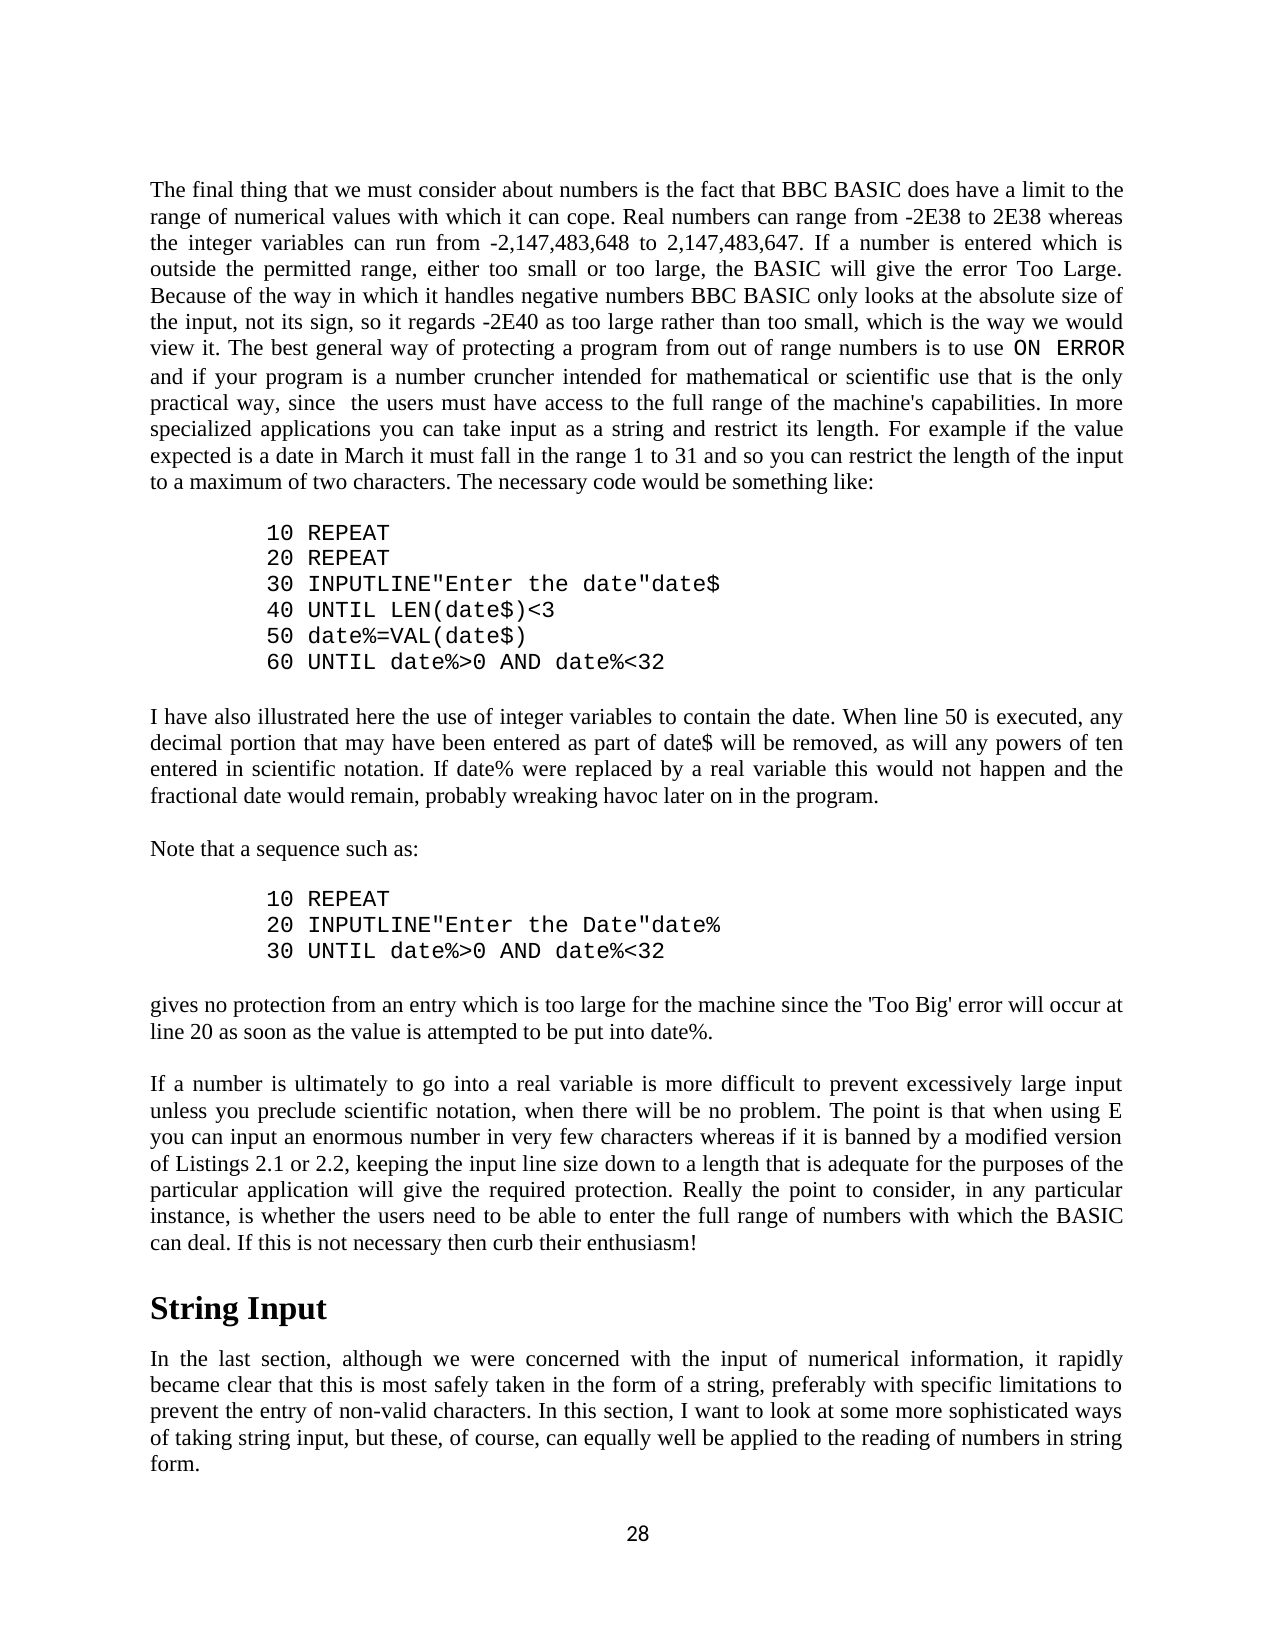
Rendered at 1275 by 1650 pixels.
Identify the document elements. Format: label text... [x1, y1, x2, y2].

text The final thing that we must consider about numbers is the fact that BBC BASIC does have a limit to the range of numerical values with which it can cope. Real numbers can range from -2E38 to 2E38 whereas the integer variables can run from -2,147,483,648 to 2,147,483,647. If a number is entered which is outside the permitted range, either too small or too large, the BASIC will give the error Too Large. Because of the way in which it handles negative numbers BBC BASIC only looks at the absolute size of the input, not its sign, so it regards -2E40 as too large rather than too small, which is the way we would view it. The best general way of protecting a program from out of range numbers is to use ON ERROR and if your program is a number cruncher intended for mathematical or scientific use that is the only practical way, since the users must have access to the full range of the machine's capabilities. In more specialized applications you can take input as a string and restrict its length. For example if the value expected is a date in March it must fall in the range 1 to 31 and so you can restrict the length of the input to a maximum of two characters. The necessary code would be something like: [150, 176, 1125, 494]
text gives no protection from an entry which is too large for the machine since the 'Too Big' error will occur at line 20 as soon as the value is attempted to be put into date%. [150, 991, 1125, 1044]
text 60 UNTIL date%>0 AND date%<32 [225, 651, 1125, 676]
text 50 date%=VAL(date$) [225, 624, 1125, 651]
text 30 UNTIL date%>0 AND date%<32 [150, 939, 1125, 965]
text 40 UNTIL LEN(date$)<3 [225, 599, 1125, 624]
text 10 REPEAT [225, 521, 1125, 547]
text If a number is ultimately to go into a real variable is more difficult to prevent excessively large input unless you preclude scientific notation, when there will be no problem. The point is that when using E you can input an enormous number in very few characters whereas if it is banned by a modified version of Listings 2.1 or 2.2, keeping the input line size down to a length that is adequate for the purposes of the particular application will give the required protection. Really the point to consider, in any particular instance, is whether the users need to be able to enter the full range of numbers with which the BASIC can deal. If this is not necessary then curb their enthusiasm! [150, 1071, 1125, 1255]
text Note that a sequence such as: [150, 834, 1125, 861]
text 30 INPUTLINE"Enter the date"date$ [225, 573, 1125, 599]
text 20 REPEAT [225, 547, 1125, 573]
text I have also illustrated here the use of integer variables to contain the date. When line 50 is executed, any decimal portion that may have been entered as part of date$ will be removed, as will any powers of ten entered in scientific notation. If date% were replaced by a real variable this would not happen and the fractional date would remain, probably wreaking havoc later on in the program. [150, 703, 1125, 808]
text 20 INPUTLINE"Enter the Date"date% [150, 913, 1125, 939]
subtitle String Input [150, 1288, 1125, 1327]
text In the last section, although we were concerned with the input of numerical information, it rapidly became clear that this is most safely taken in the form of a string, preferably with specific limitations to prevent the entry of non-valid characters. In this section, I want to look at some more sophisticated ways of taking string input, but these, of course, can equally well be applied to the reading of numbers in string form. [150, 1345, 1125, 1477]
text 10 REPEAT [150, 887, 1125, 913]
